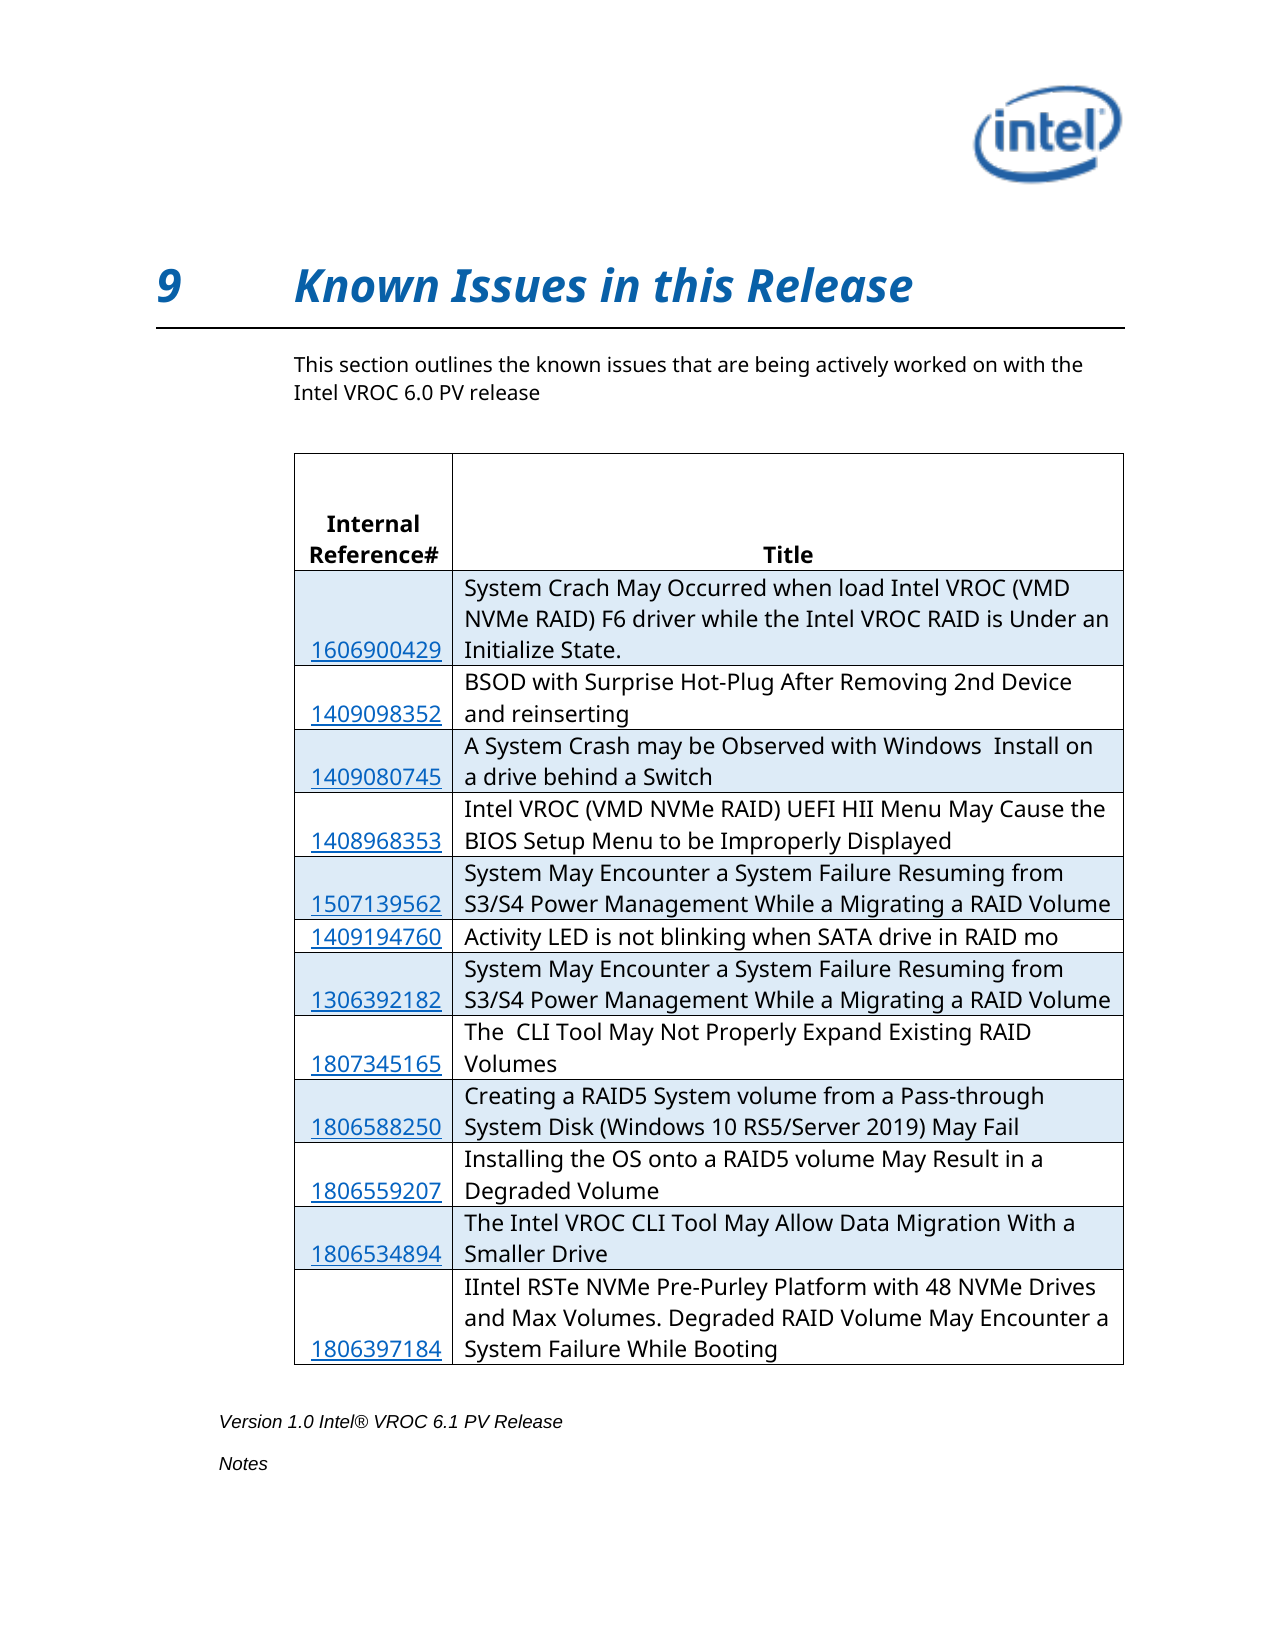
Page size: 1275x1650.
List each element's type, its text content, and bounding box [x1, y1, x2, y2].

table_cell BSOD with Surprise Hot-Plug After Removing 2nd Device and reinserting [453, 666, 1123, 729]
table_cell 1806534894 [295, 1207, 452, 1269]
table_cell 1409098352 [295, 666, 452, 729]
table_cell Intel VROC (VMD NVMe RAID) UEFI HII Menu May Cause the BIOS Setup Menu to be Improperly Displayed [453, 793, 1123, 856]
table_cell 1409194760 [295, 920, 452, 952]
table_cell A System Crash may be Observed with Windows Install on a drive behind a Switch [453, 730, 1123, 792]
table_cell 1807345165 [295, 1016, 452, 1079]
table_cell 1806559207 [295, 1143, 452, 1206]
table_cell Activity LED is not blinking when SATA drive in RAID mo [453, 920, 1123, 952]
table_header Internal Reference# [295, 454, 452, 570]
table_cell IIntel RSTe NVMe Pre-Purley Platform with 48 NVMe Drives and Max Volumes. Degraded RAID Volume May Encounter a System Failure While Booting [453, 1270, 1123, 1364]
table_cell Creating a RAID5 System volume from a Pass-through System Disk (Windows 10 RS5/Server 2019) May Fail [453, 1080, 1123, 1142]
table_cell System May Encounter a System Failure Resuming from S3/S4 Power Management While a Migrating a RAID Volume [453, 857, 1123, 919]
table_cell System May Encounter a System Failure Resuming from S3/S4 Power Management While a Migrating a RAID Volume [453, 953, 1123, 1015]
table_header Title [453, 454, 1123, 570]
subtitle Known Issues in this Release [156, 254, 1125, 327]
table_cell 1409080745 [295, 730, 452, 792]
table_cell 1806397184 [295, 1270, 452, 1364]
table_cell The CLI Tool May Not Properly Expand Existing RAID Volumes [453, 1016, 1123, 1079]
table_cell System Crach May Occurred when load Intel VROC (VMD NVMe RAID) F6 driver while the Intel VROC RAID is Under an Initialize State. [453, 571, 1123, 665]
text This section outlines the known issues that are being actively worked on with the Intel VROC 6.0 PV release [294, 350, 1125, 407]
picture [946, 56, 1153, 213]
table_cell 1408968353 [295, 793, 452, 856]
table_cell 1806588250 [295, 1080, 452, 1142]
table_cell The Intel VROC CLI Tool May Allow Data Migration With a Smaller Drive [453, 1207, 1123, 1269]
table_cell Installing the OS onto a RAID5 volume May Result in a Degraded Volume [453, 1143, 1123, 1206]
table_cell 1606900429 [295, 571, 452, 665]
table_cell 1306392182 [295, 953, 452, 1015]
table_cell 1507139562 [295, 857, 452, 919]
